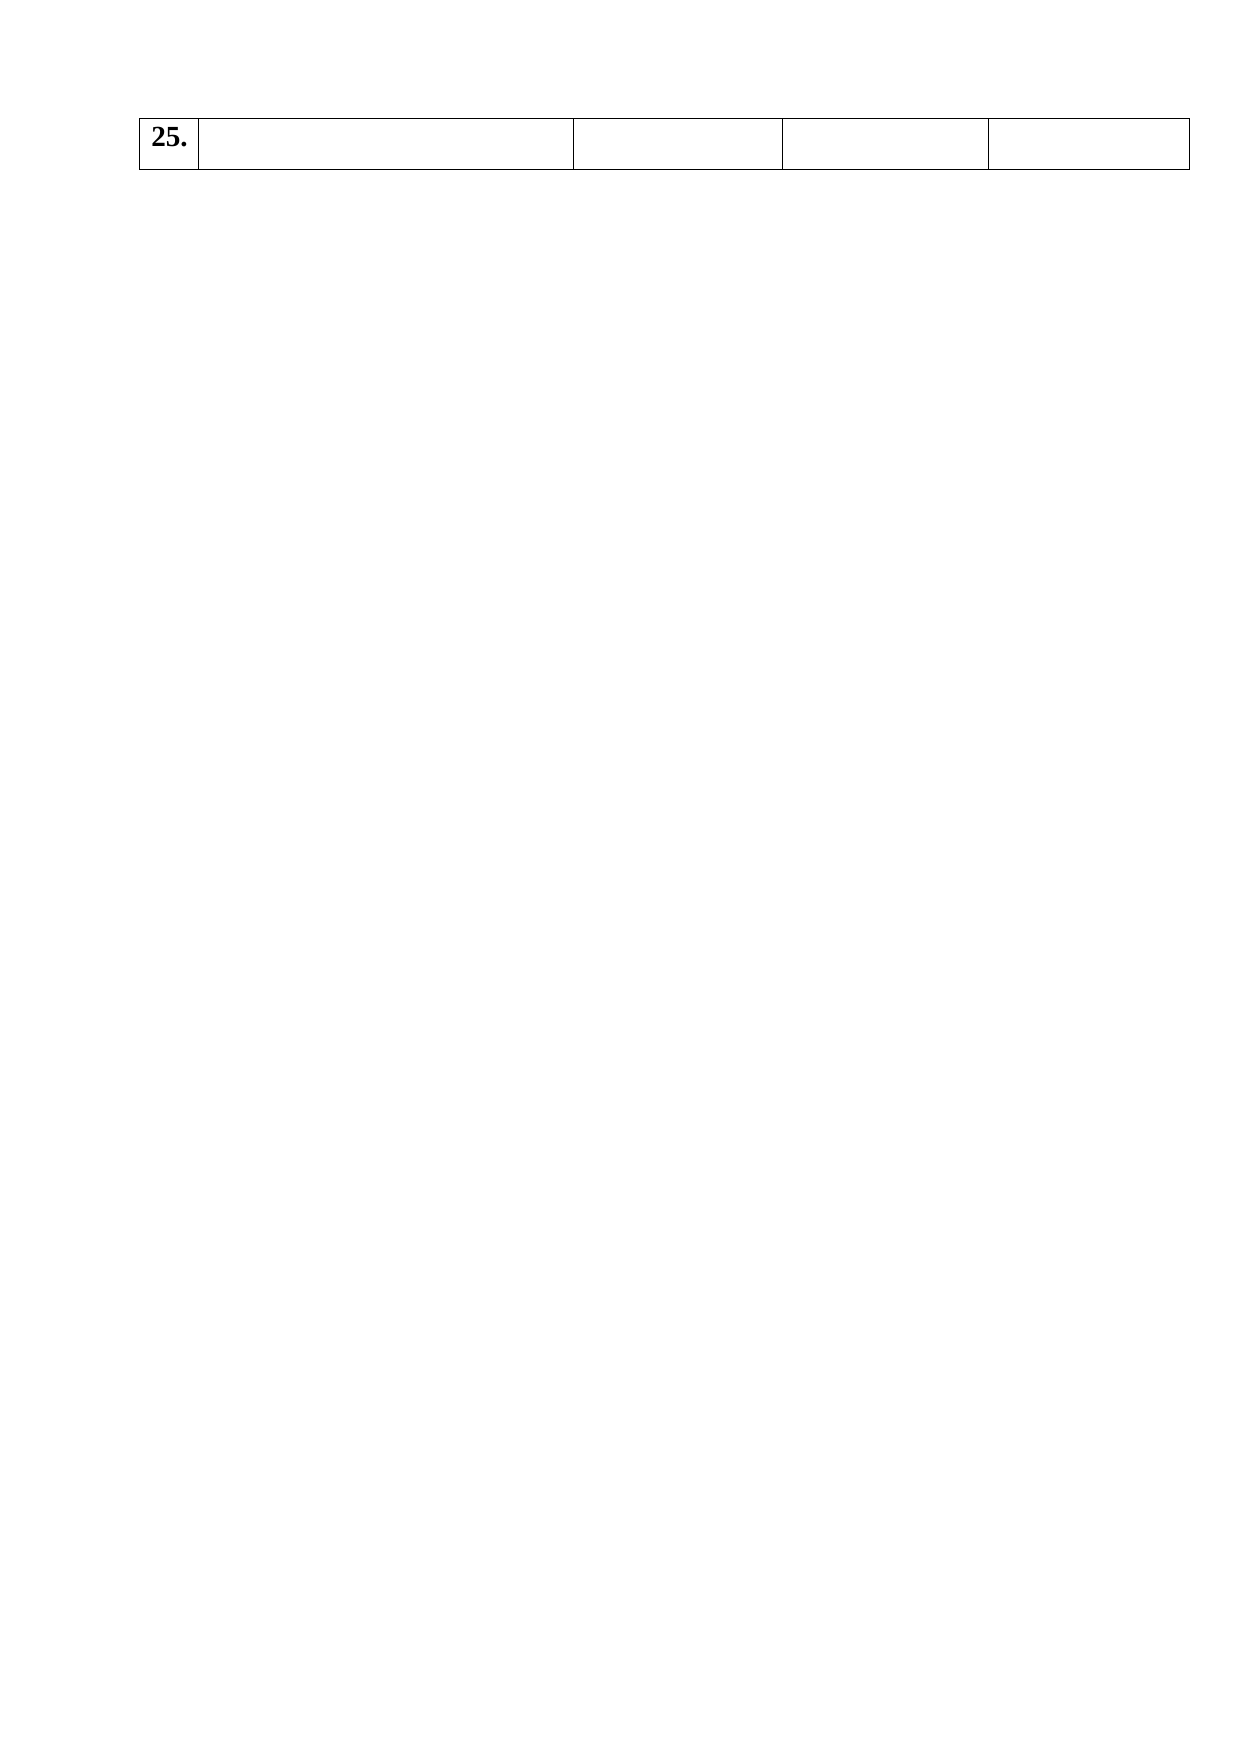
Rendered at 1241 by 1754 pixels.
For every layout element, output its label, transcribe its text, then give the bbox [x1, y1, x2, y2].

table_cell [989, 119, 1189, 169]
table_cell [574, 119, 782, 169]
table_cell [199, 119, 573, 169]
table_cell [783, 119, 988, 169]
table_cell 25. [140, 119, 198, 169]
